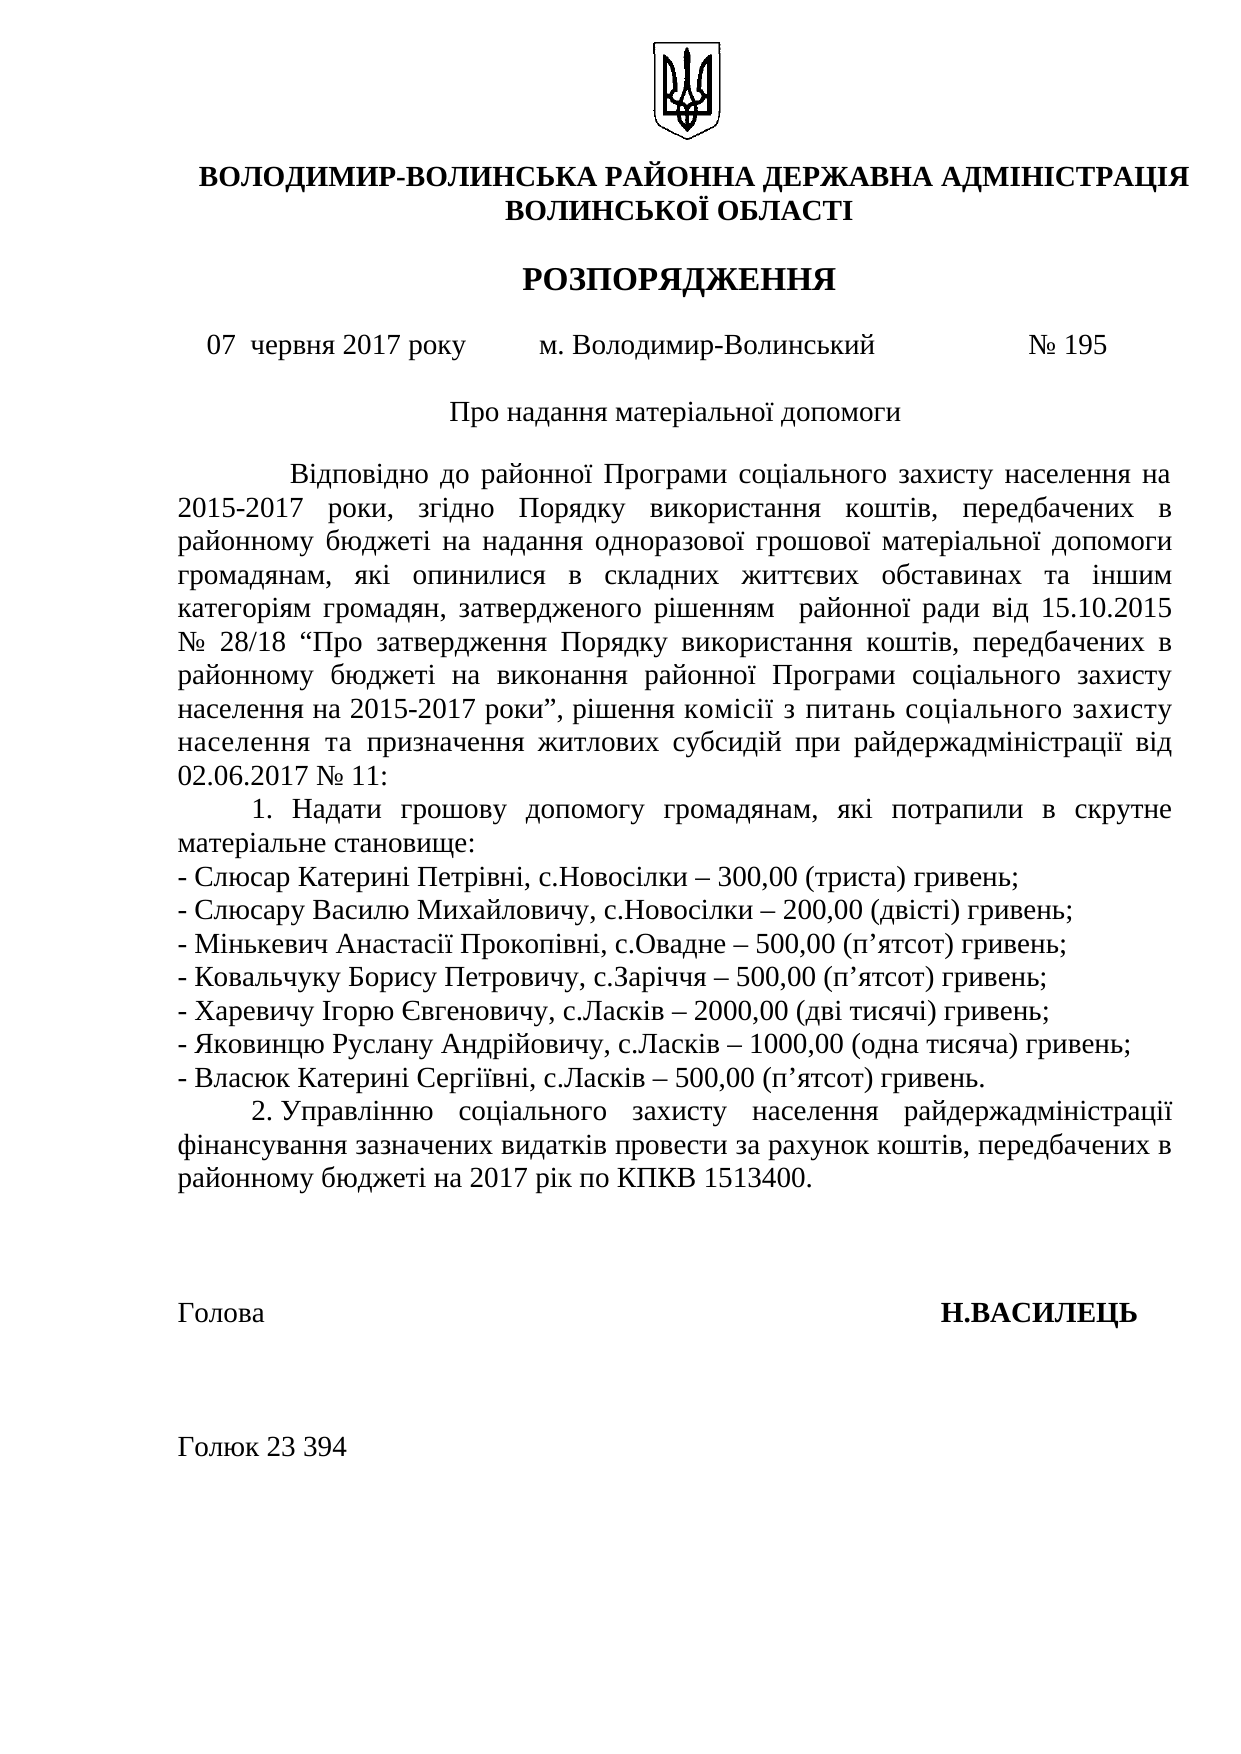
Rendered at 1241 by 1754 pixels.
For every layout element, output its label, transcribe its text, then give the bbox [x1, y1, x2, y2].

text Відповідно до районної Програми соціального захисту населення на 2015-2017 роки, згідно Порядку використання коштів, передбачених в районному бюджеті на надання одноразової грошової матеріальної допомоги громадянам, які опинилися в складних життєвих обставинах та іншим категоріям громадян, затвердженого рішенням районної ради від 15.10.2015 №_28/18 “Про затвердження Порядку використання коштів, передбачених в районному бюджеті на виконання районної Програми соціального захисту населення на 2015-2017 роки”, рішення комісії з питань соціального захисту населення та призначення житлових субсидій при райдержадміністрації від 02.06.2017 № 11: [177, 456, 1173, 792]
text 07 червня 2017 року м. Володимир-Волинський № 195 [177, 327, 1181, 360]
text - Власюк Катерині Сергіївні, с.Ласків – 500,00 (п’ятсот) гривень. [177, 1060, 1173, 1093]
text - Слюсар Катерині Петрівні, с.Новосілки – 300,00 (триста) гривень; [177, 859, 1173, 892]
text - Харевичу Ігорю Євгеновичу, с.Ласків – 2000,00 (дві тисячі) гривень; [177, 993, 1173, 1026]
text 2. Управлінню соціального захисту населення райдержадміністрації фінансування зазначених видатків провести за рахунок коштів, передбачених в районному бюджеті на 2017 рік по КПКВ 1513400. [177, 1093, 1173, 1194]
text Голова Н.ВАСИЛЕЦЬ [177, 1295, 1173, 1328]
subtitle Про надання матеріальної допомоги [177, 394, 1173, 427]
text Голюк 23 394 [177, 1429, 1173, 1462]
picture [653, 41, 721, 140]
subtitle ВОЛОДИМИР-ВОЛИНСЬКА РАЙОННА ДЕРЖАВНА АДМІНІСТРАЦІЯ [177, 159, 1211, 193]
subtitle ВОЛИНСЬКОЇ ОБЛАСТІ [177, 193, 1181, 226]
text 1. Надати грошову допомогу громадянам, які потрапили в скрутне матеріальне становище: [177, 792, 1173, 859]
text - Слюсару Василю Михайловичу, с.Новосілки – 200,00 (двісті) гривень; [177, 892, 1173, 926]
text - Ковальчуку Борису Петровичу, с.Заріччя – 500,00 (п’ятсот) гривень; [177, 959, 1173, 993]
text - Мінькевич Анастасії Прокопівні, с.Овадне – 500,00 (п’ятсот) гривень; [177, 926, 1173, 959]
subtitle РОЗПОРЯДЖЕННЯ [177, 260, 1181, 298]
text - Яковинцю Руслану Андрійовичу, с.Ласків – 1000,00 (одна тисяча) гривень; [177, 1026, 1173, 1060]
